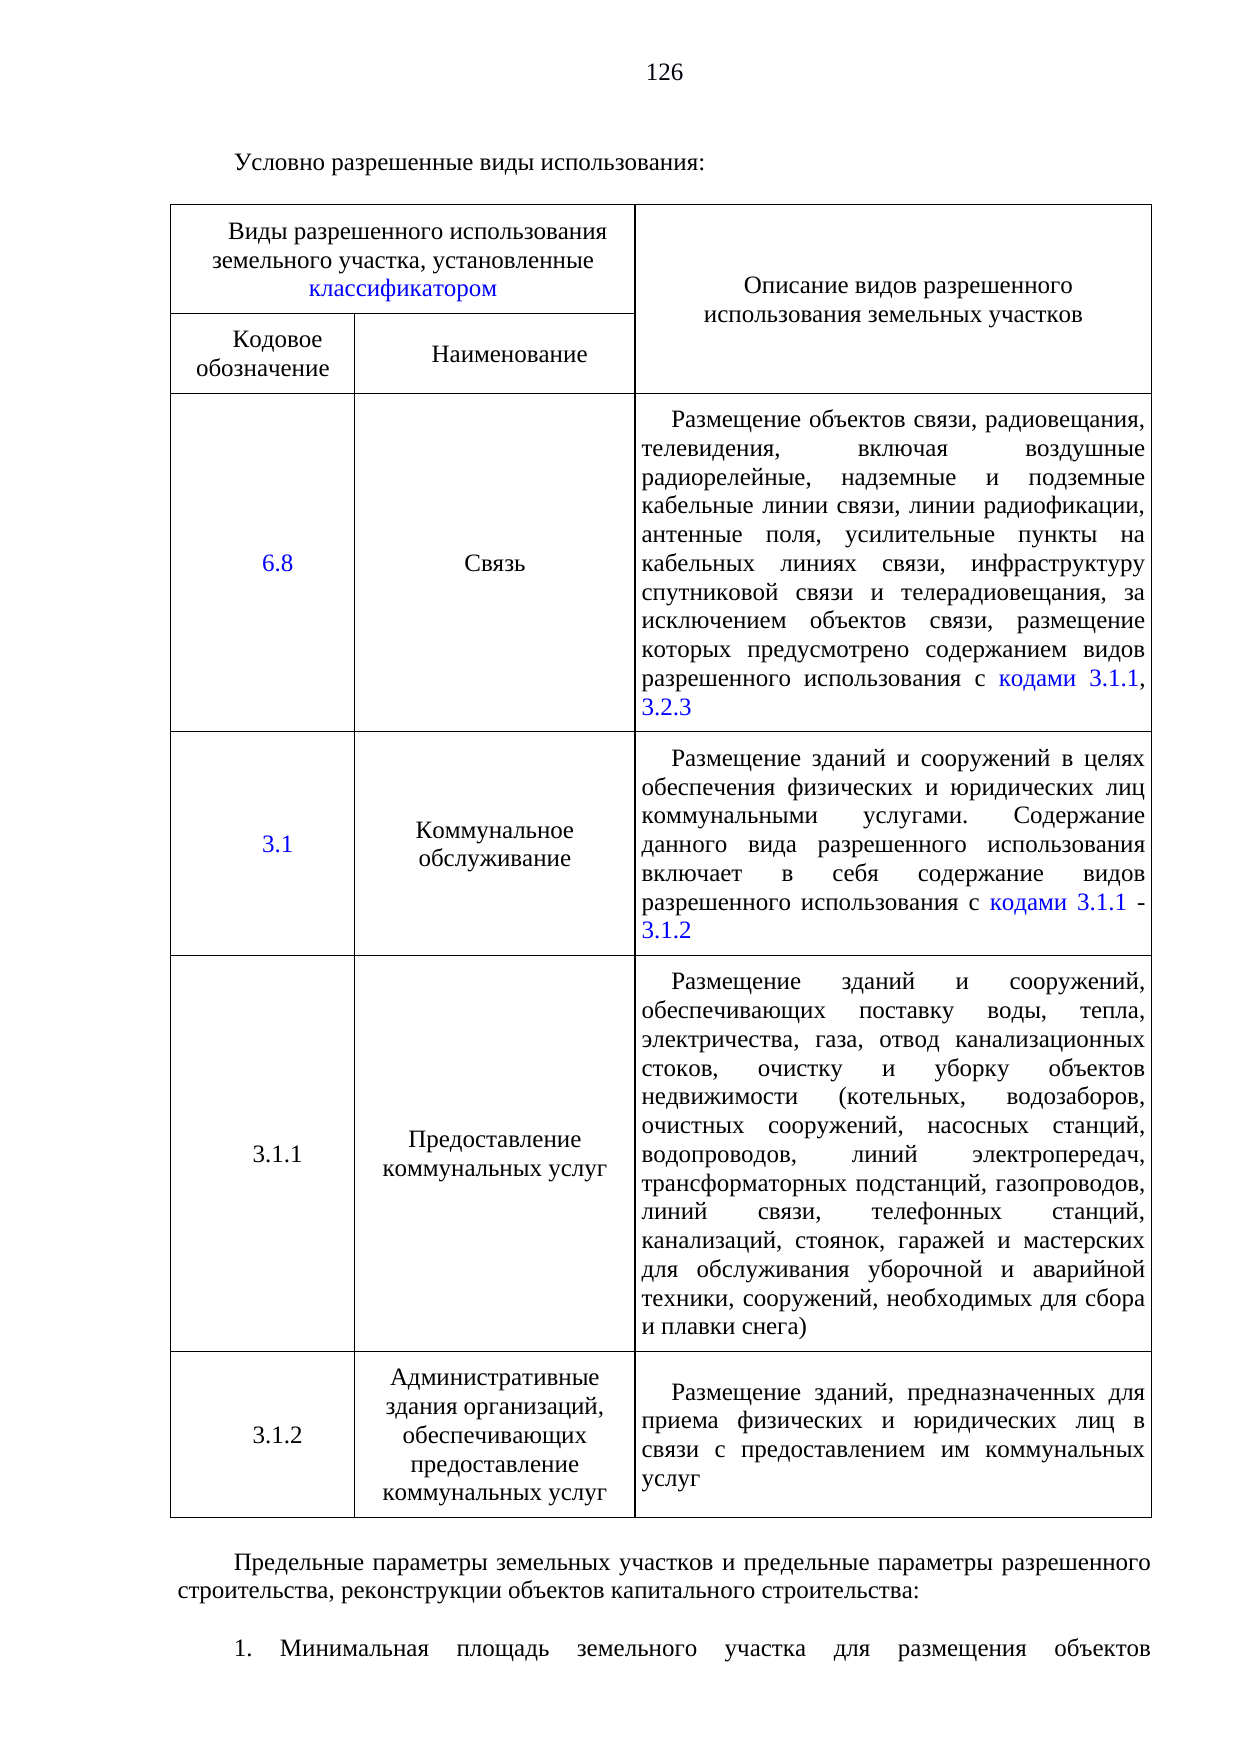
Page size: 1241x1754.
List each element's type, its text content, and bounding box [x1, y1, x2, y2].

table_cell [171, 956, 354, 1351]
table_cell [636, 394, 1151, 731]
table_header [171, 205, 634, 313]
title Предельные параметры земельных участков и предельные параметры разрешенного строительства, реконструкции объектов капитального строительства: [177, 1547, 1152, 1604]
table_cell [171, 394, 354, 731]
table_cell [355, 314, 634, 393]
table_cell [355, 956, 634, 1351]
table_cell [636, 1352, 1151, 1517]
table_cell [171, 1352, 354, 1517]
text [177, 1633, 1152, 1662]
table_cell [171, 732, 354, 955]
title Условно разрешенные виды использования: [177, 147, 1152, 176]
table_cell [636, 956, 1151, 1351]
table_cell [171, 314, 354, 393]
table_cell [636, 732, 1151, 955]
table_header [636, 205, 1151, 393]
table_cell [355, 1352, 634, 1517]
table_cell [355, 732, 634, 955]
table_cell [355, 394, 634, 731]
